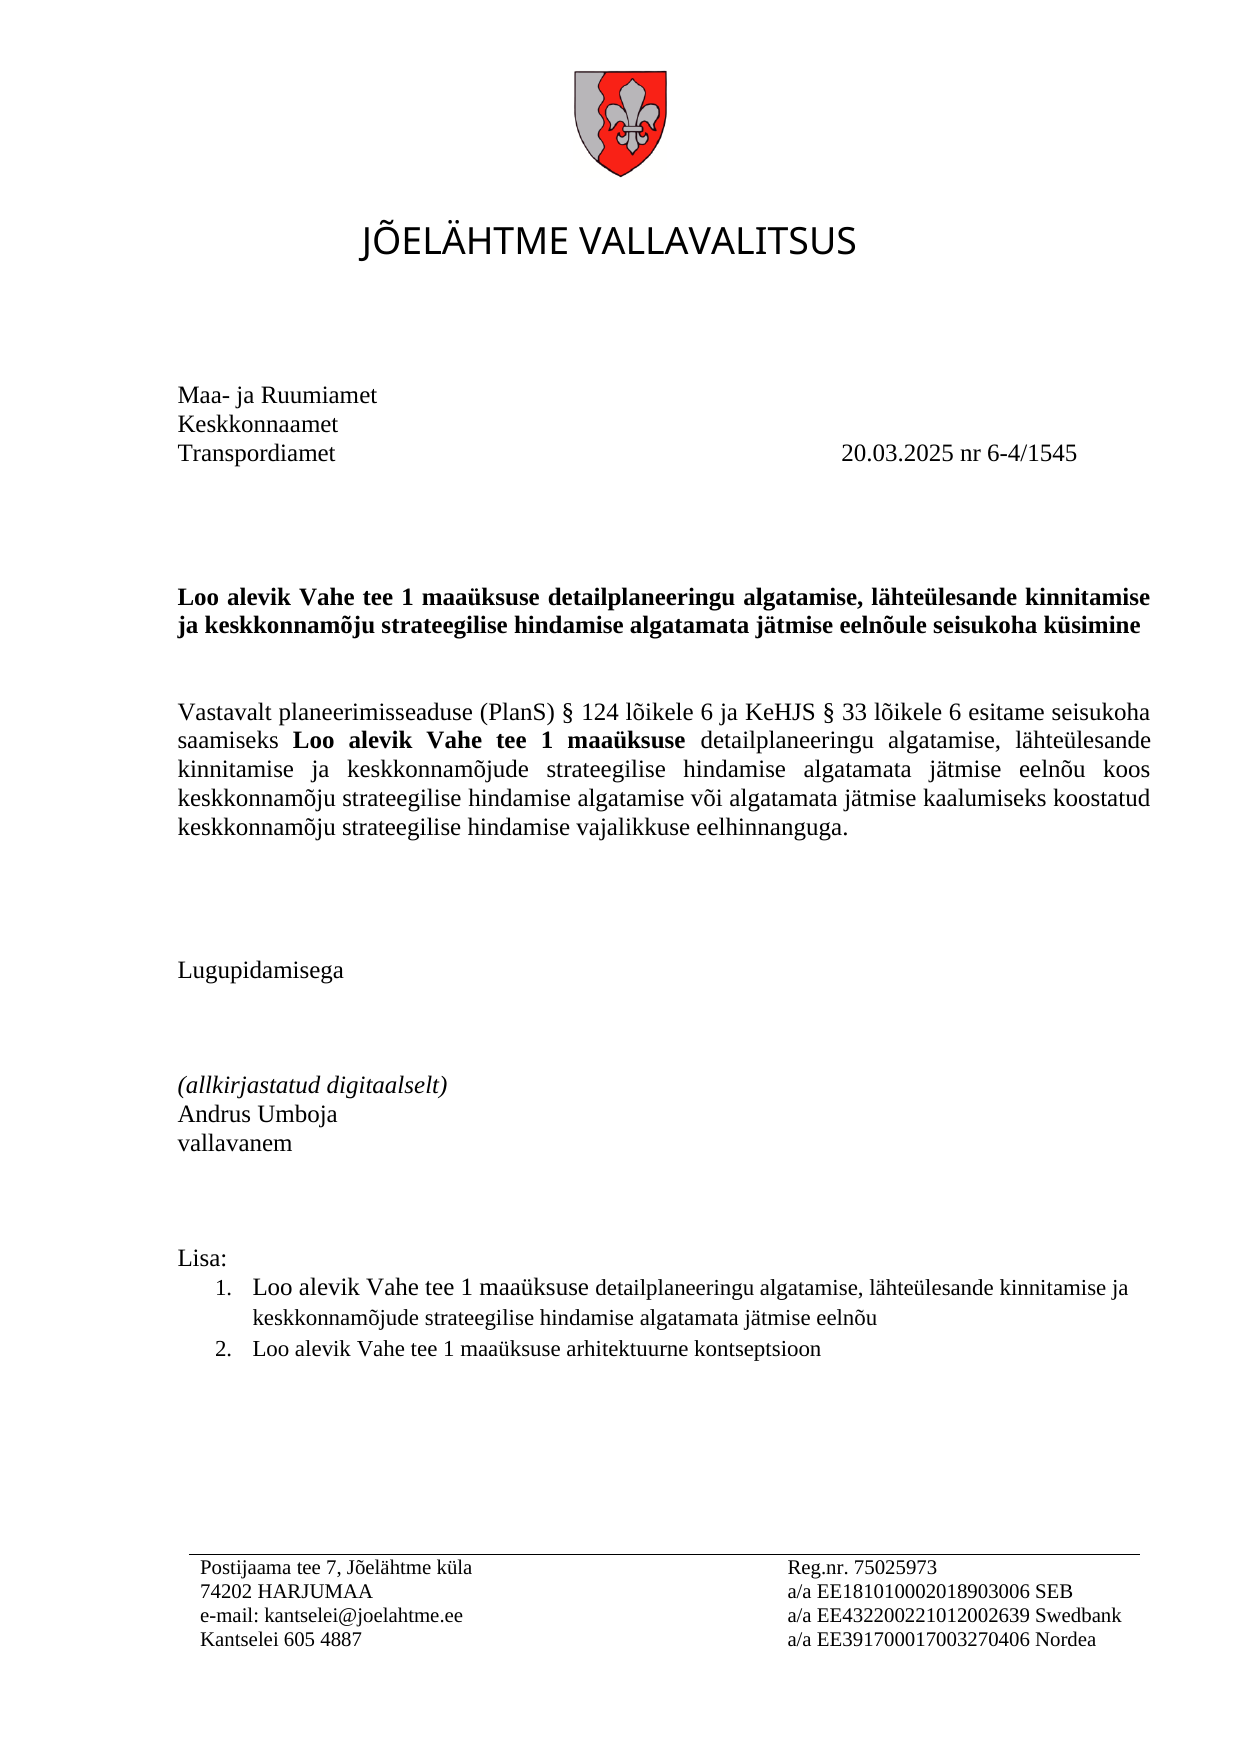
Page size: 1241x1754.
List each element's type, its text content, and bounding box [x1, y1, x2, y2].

text Lisa: [177, 1243, 1152, 1272]
text (allkirjastatud digitaalselt) [177, 1071, 1152, 1099]
text Andrus Umboja [177, 1099, 1152, 1128]
picture [573, 70, 668, 178]
text Lugupidamisega [177, 956, 1152, 984]
text vallavanem [177, 1128, 1152, 1157]
subtitle JÕELÄHTME VALLAVALITSUS [177, 214, 1152, 266]
text Loo alevik Vahe tee 1 maaüksuse detailplaneeringu algatamise, lähteülesande kinnitamise ja keskkonnamõju strateegilise hindamise algatamata jätmise eelnõule seisukoha küsimine [177, 582, 1152, 639]
text Keskkonnaamet [177, 409, 1152, 438]
text Vastavalt planeerimisseaduse (PlanS) § 124 lõikele 6 ja KeHJS § 33 lõikele 6 esitame seisukoha saamiseks Loo alevik Vahe tee 1 maaüksuse detailplaneeringu algatamise, lähteülesande kinnitamise ja keskkonnamõjude strateegilise hindamise algatamata jätmise eelnõu koos keskkonnamõju strateegilise hindamise algatamise või algatamata jätmise kaalumiseks koostatud keskkonnamõju strateegilise hindamise vajalikkuse eelhinnanguga. [177, 697, 1152, 841]
text Maa- ja Ruumiamet [177, 381, 1152, 409]
text Transpordiamet 20.03.2025 nr 6-4/1545 [177, 438, 1152, 496]
list Loo alevik Vahe tee 1 maaüksuse arhitektuurne kontseptsioon [215, 1335, 1152, 1361]
list Loo alevik Vahe tee 1 maaüksuse detailplaneeringu algatamise, lähteülesande kinnitamise ja keskkonnamõjude strateegilise hindamise algatamata jätmise eelnõu [215, 1272, 1152, 1331]
